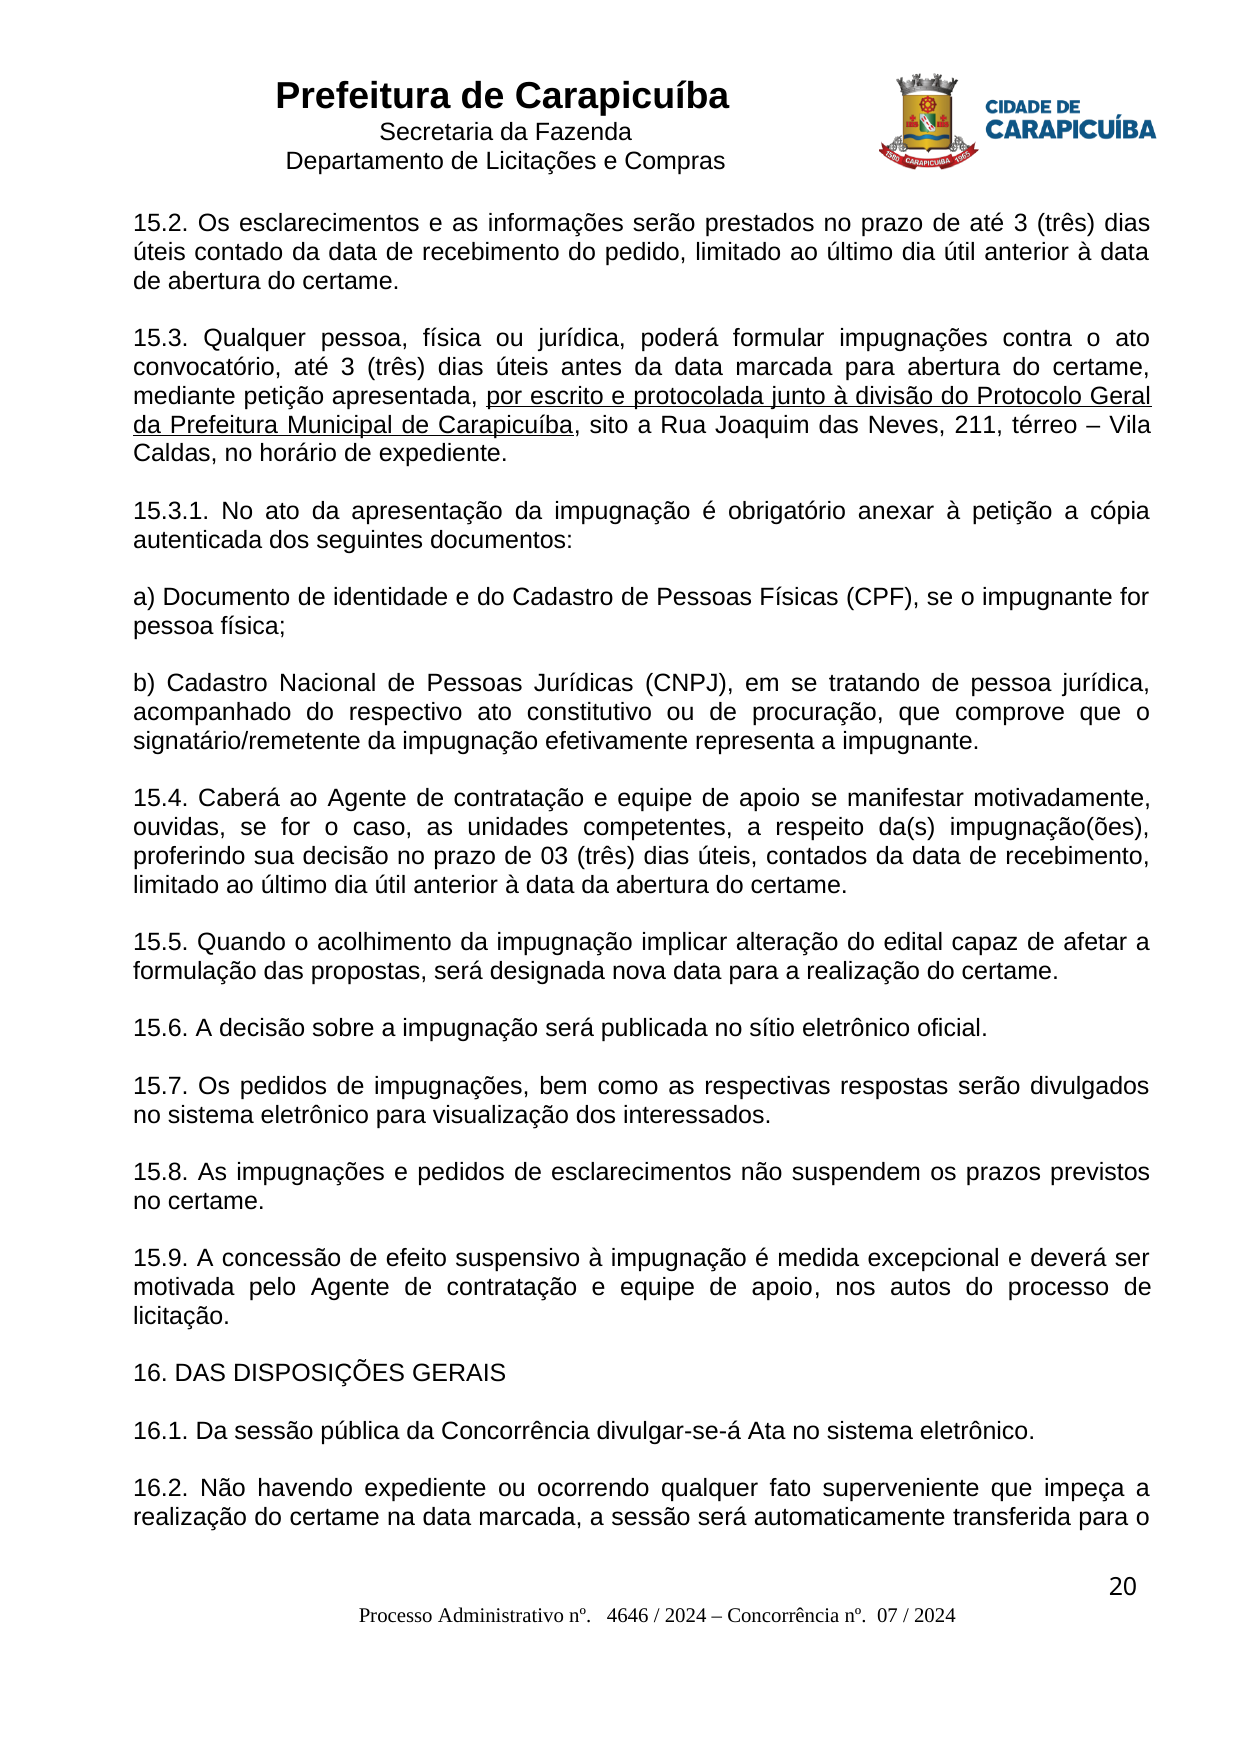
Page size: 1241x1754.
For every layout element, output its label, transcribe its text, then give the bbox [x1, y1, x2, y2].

text 16. DAS DISPOSIÇÕES GERAIS [133, 1358, 1152, 1387]
text 15.2. Os esclarecimentos e as informações serão prestados no prazo de até 3 (três) dias úteis contado da data de recebimento do pedido, limitado ao último dia útil anterior à data de abertura do certame. [133, 208, 1152, 295]
text 16.1. Da sessão pública da Concorrência divulgar-se-á Ata no sistema eletrônico. [133, 1416, 1152, 1445]
text 15.3. Qualquer pessoa, física ou jurídica, poderá formular impugnações contra o ato convocatório, até 3 (três) dias úteis antes da data marcada para abertura do certame, mediante petição apresentada, por escrito e protocolada junto à divisão do Protocolo Geral da Prefeitura Municipal de Carapicuíba, sito a Rua Joaquim das Neves, 211, térreo – Vila Caldas, no horário de expediente. [133, 323, 1152, 467]
text 15.9. A concessão de efeito suspensivo à impugnação é medida excepcional e deverá ser motivada pelo Agente de contratação e equipe de apoio, nos autos do processo de licitação. [133, 1243, 1152, 1330]
text 15.3.1. No ato da apresentação da impugnação é obrigatório anexar à petição a cópia autenticada dos seguintes documentos: [133, 496, 1152, 553]
text 15.7. Os pedidos de impugnações, bem como as respectivas respostas serão divulgados no sistema eletrônico para visualização dos interessados. [133, 1071, 1152, 1128]
text 15.6. A decisão sobre a impugnação será publicada no sítio eletrônico oficial. [133, 1013, 1152, 1042]
text a) Documento de identidade e do Cadastro de Pessoas Físicas (CPF), se o impugnante for pessoa física; [133, 582, 1152, 640]
text 15.5. Quando o acolhimento da impugnação implicar alteração do edital capaz de afetar a formulação das propostas, será designada nova data para a realização do certame. [133, 927, 1152, 985]
picture [877, 65, 1159, 172]
text 15.4. Caberá ao Agente de contratação e equipe de apoio se manifestar motivadamente, ouvidas, se for o caso, as unidades competentes, a respeito da(s) impugnação(ões), proferindo sua decisão no prazo de 03 (três) dias úteis, contados da data de recebimento, limitado ao último dia útil anterior à data da abertura do certame. [133, 783, 1152, 898]
text 15.8. As impugnações e pedidos de esclarecimentos não suspendem os prazos previstos no certame. [133, 1157, 1152, 1215]
text b) Cadastro Nacional de Pessoas Jurídicas (CNPJ), em se tratando de pessoa jurídica, acompanhado do respectivo ato constitutivo ou de procuração, que comprove que o signatário/remetente da impugnação efetivamente representa a impugnante. [133, 668, 1152, 755]
